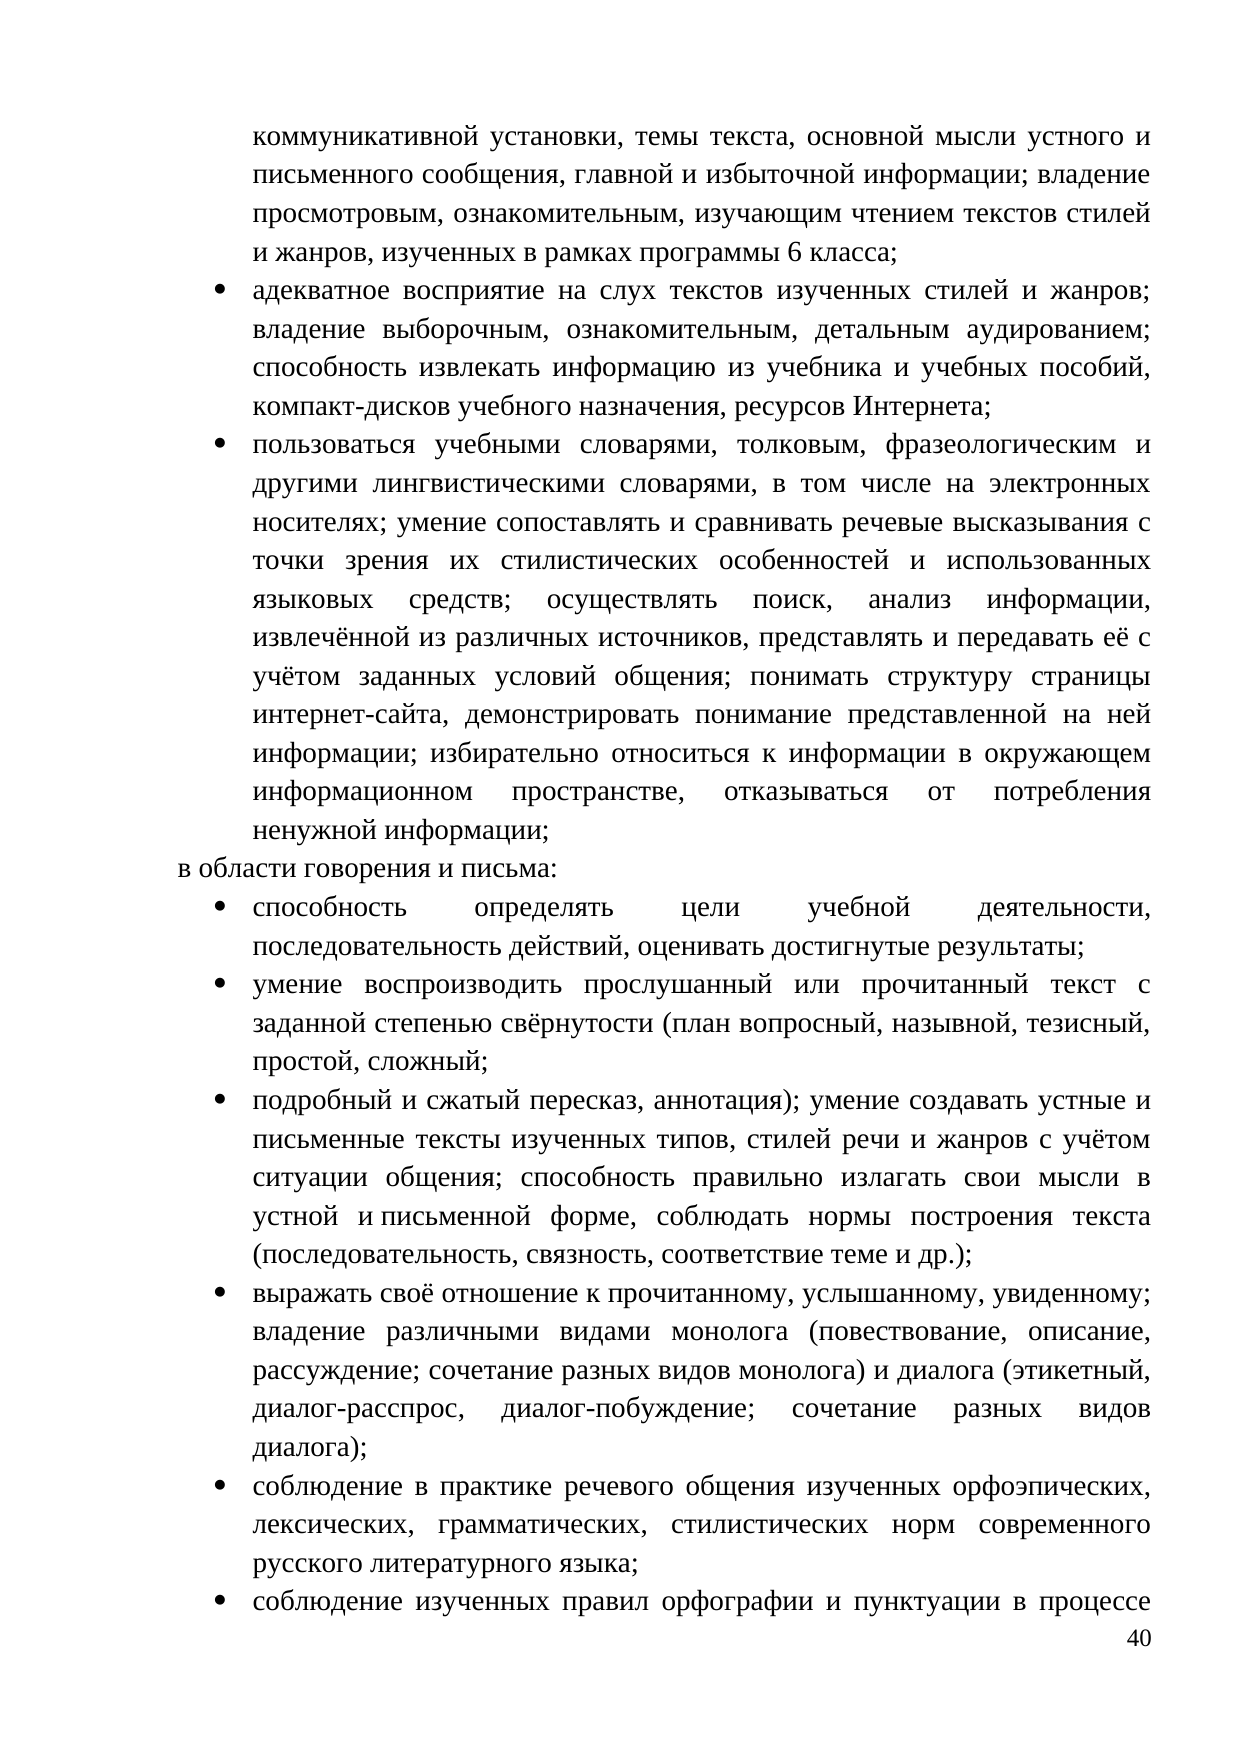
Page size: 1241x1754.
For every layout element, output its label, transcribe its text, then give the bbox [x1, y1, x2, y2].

list соблюдение в практике речевого общения изученных орфоэпических, лексических, грамматических, стилистических норм современного русского литературного языка; [215, 1468, 1152, 1578]
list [215, 1583, 1152, 1617]
list подробный и сжатый пересказ, аннотация); умение создавать устные и письменные тексты изученных типов, стилей речи и жанров с учётом ситуации общения; способность правильно излагать свои мысли в устной и письменной форме, соблюдать нормы построения текста (последовательность, связность, соответствие теме и др.); [215, 1082, 1152, 1270]
list адекватное восприятие на слух текстов изученных стилей и жанров; владение выборочным, ознакомительным, детальным аудированием; способность извлекать информацию из учебника и учебных пособий, компакт-дисков учебного назначения, ресурсов Интернета; [215, 272, 1152, 422]
text в области говорения и письма: [177, 851, 1152, 884]
list умение воспроизводить прослушанный или прочитанный текст с заданной степенью свёрнутости (план вопросный, назывной, тезисный, простой, сложный; [215, 966, 1152, 1077]
list способность определять цели учебной деятельности, последовательность действий, оценивать достигнутые результаты; [215, 889, 1152, 961]
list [215, 118, 1152, 267]
list выражать своё отношение к прочитанному, услышанному, увиденному; владение различными видами монолога (повествование, описание, рассуждение; сочетание разных видов монолога) и диалога (этикетный, диалог-расспрос, диалог-побуждение; сочетание разных видов диалога); [215, 1275, 1152, 1463]
list пользоваться учебными словарями, толковым, фразеологическим и другими лингвистическими словарями, в том числе на электронных носителях; умение сопоставлять и сравнивать речевые высказывания с точки зрения их стилистических особенностей и использованных языковых средств; осуществлять поиск, анализ информации, извлечённой из различных источников, представлять и передавать её с учётом заданных условий общения; понимать структуру страницы интернет-сайта, демонстрировать понимание представленной на ней информации; избирательно относиться к информации в окружающем информационном пространстве, отказываться от потребления ненужной информации; [215, 427, 1152, 846]
